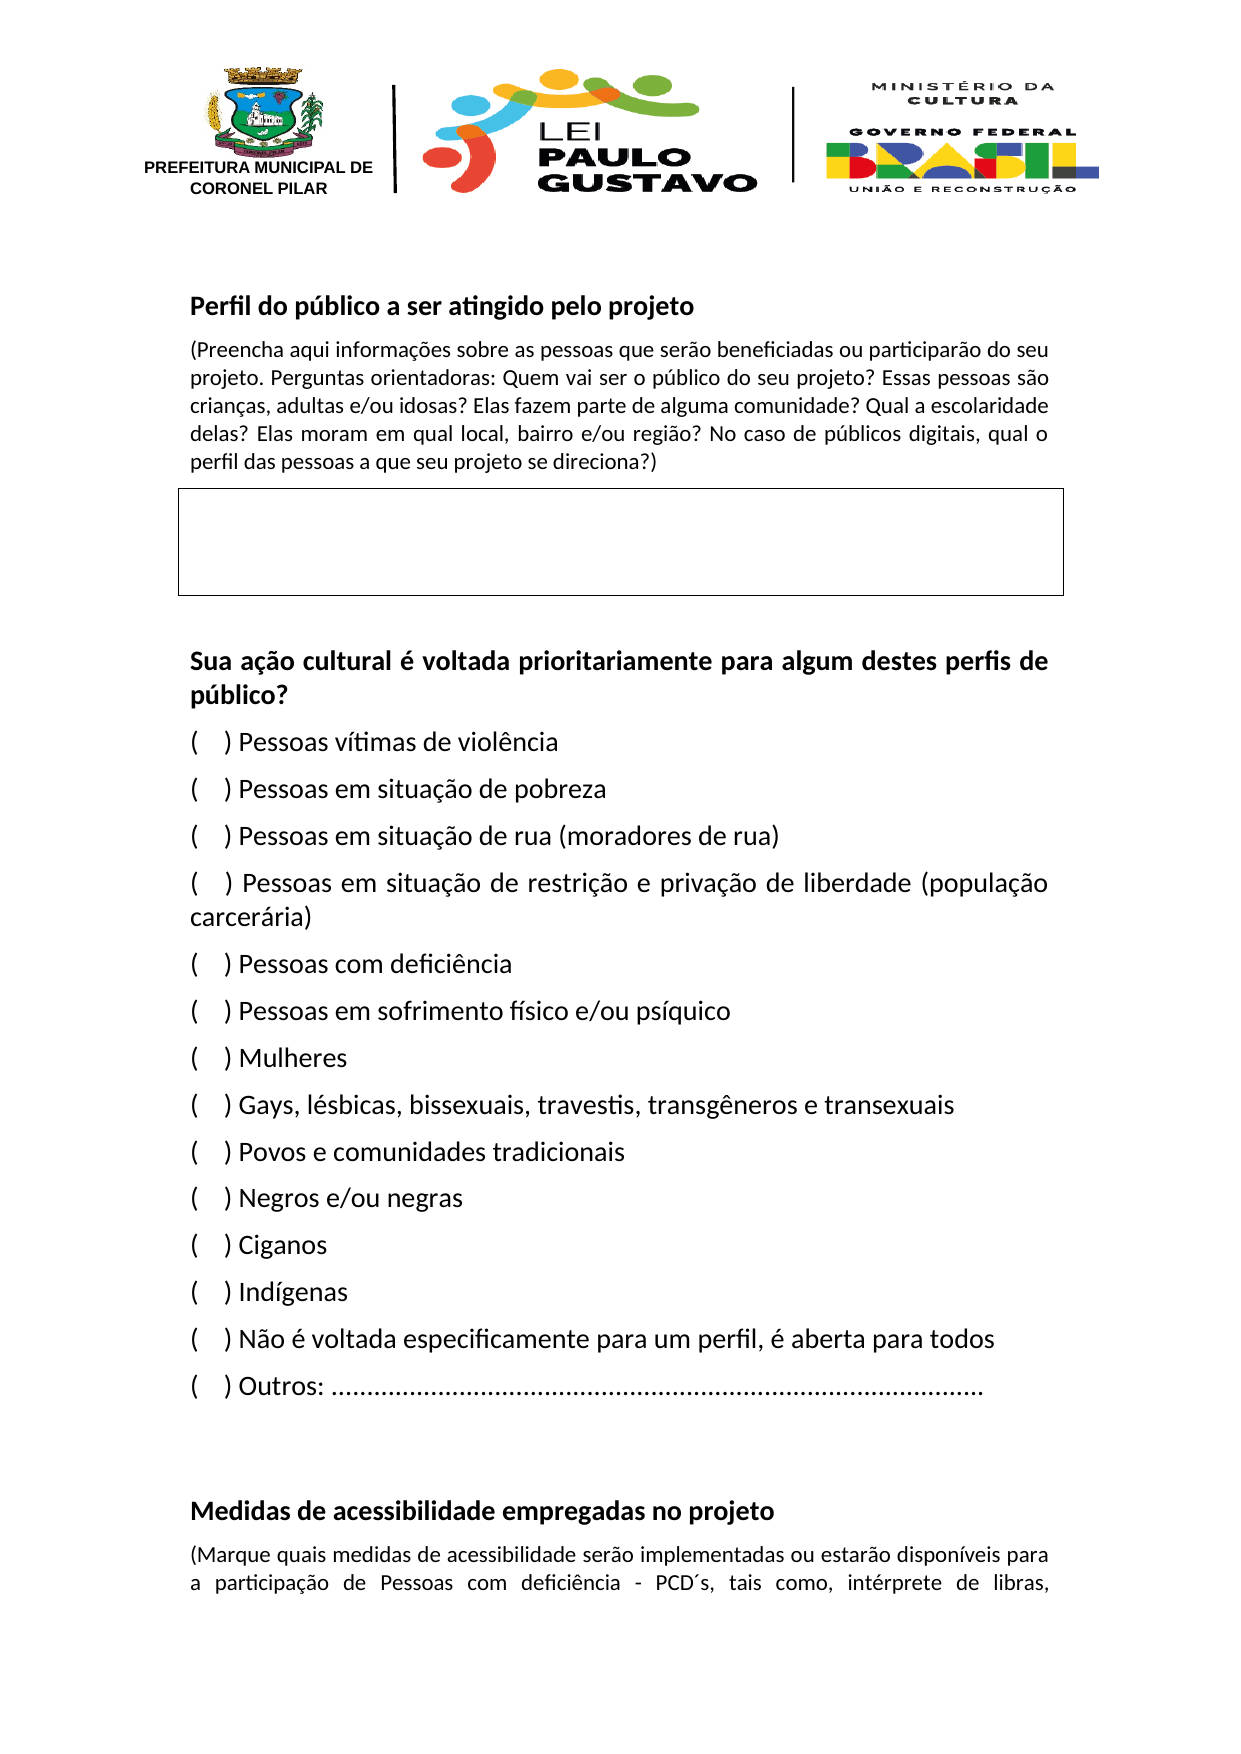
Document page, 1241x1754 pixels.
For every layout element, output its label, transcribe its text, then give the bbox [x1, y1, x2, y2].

text Sua ação cultural é voltada prioritariamente para algum destes perfis de público? [190, 608, 1051, 712]
text ( ) Pessoas em sofrimento físico e/ou psíquico [190, 993, 1051, 1027]
table_header [179, 489, 1063, 595]
text Perfil do público a ser atingido pelo projeto [190, 288, 1051, 323]
text ( ) Negros e/ou negras [190, 1180, 1051, 1215]
text ( ) Pessoas em situação de restrição e privação de liberdade (população carcerária) [190, 865, 1051, 933]
text ( ) Povos e comunidades tradicionais [190, 1133, 1051, 1168]
text ( ) Ciganos [190, 1227, 1051, 1262]
text ( ) Pessoas em situação de pobreza [190, 771, 1051, 805]
picture [203, 67, 324, 158]
text ( ) Mulheres [190, 1040, 1051, 1074]
text Medidas de acessibilidade empregadas no projeto [190, 1493, 1051, 1527]
text ( ) Pessoas com deficiência [190, 946, 1051, 980]
text ( ) Indígenas [190, 1274, 1051, 1308]
text ( ) Outros: ............................................................................................ [190, 1368, 1051, 1402]
text ( ) Não é voltada especificamente para um perfil, é aberta para todos [190, 1321, 1051, 1355]
text (Preencha aqui informações sobre as pessoas que serão beneficiadas ou participarão do seu projeto. Perguntas orientadoras: Quem vai ser o público do seu projeto? Essas pessoas são crianças, adultas e/ou idosas? Elas fazem parte de alguma comunidade? Qual a escolaridade delas? Elas moram em qual local, bairro e/ou região? No caso de públicos digitais, qual o perfil das pessoas a que seu projeto se direciona?) [190, 335, 1051, 475]
picture [414, 63, 1121, 201]
text ( ) Pessoas em situação de rua (moradores de rua) [190, 818, 1051, 852]
text ( ) Pessoas vítimas de violência [190, 724, 1051, 758]
text ( ) Gays, lésbicas, bissexuais, travestis, transgêneros e transexuais [190, 1087, 1051, 1121]
